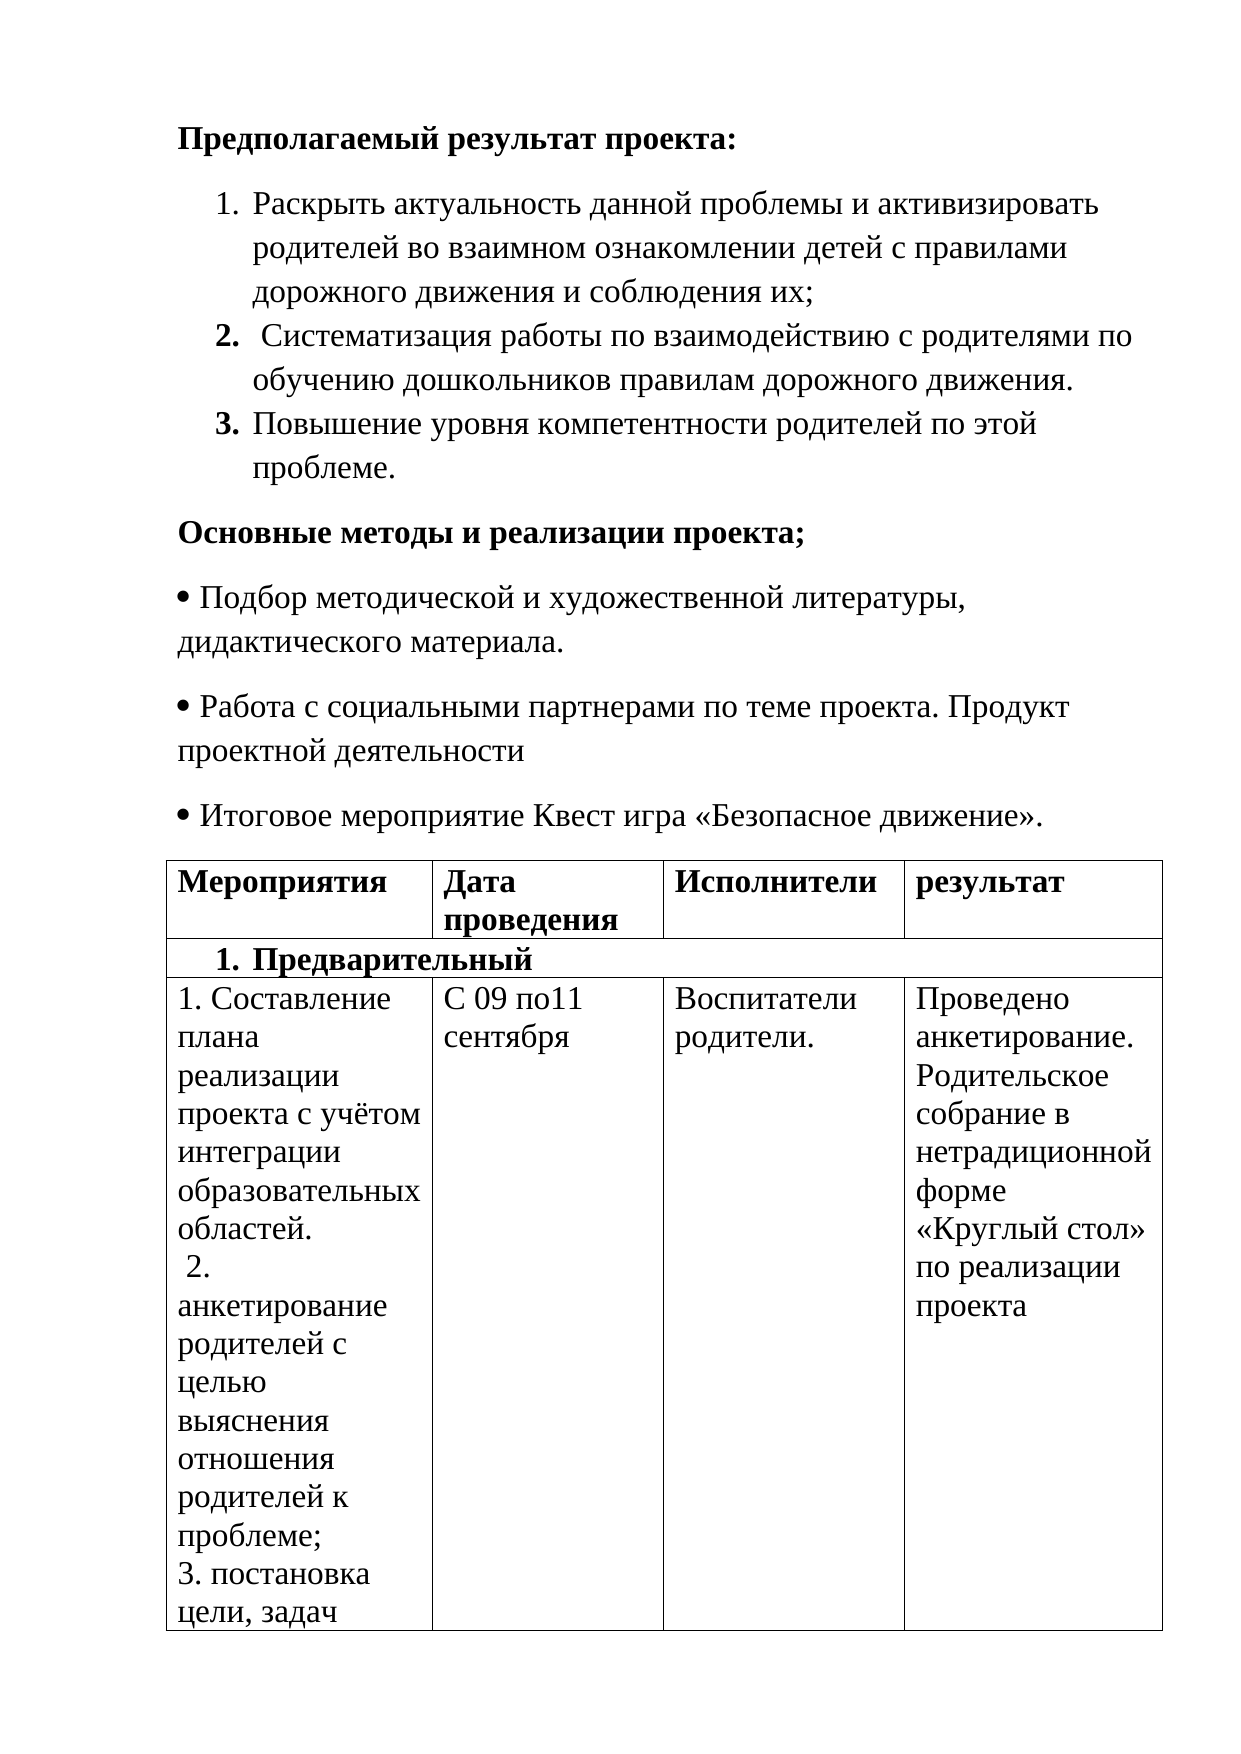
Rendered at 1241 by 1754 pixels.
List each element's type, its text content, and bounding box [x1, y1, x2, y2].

text Предполагаемый результат проекта: [177, 118, 1152, 156]
table_header результат [905, 861, 1162, 938]
table_cell 1. Составление плана реализации проекта с учётом интеграции образовательных областей. 2. анкетирование родителей с целью выяснения отношения родителей к проблеме; 3. постановка цели, задач [167, 978, 432, 1630]
list Раскрыть актуальность данной проблемы и активизировать родителей во взаимном ознакомлении детей с правилами дорожного движения и соблюдения их; [215, 183, 1152, 309]
table_header Исполнители [664, 861, 904, 938]
text Работа с социальными партнерами по теме проекта. Продукт проектной деятельности [177, 686, 1152, 768]
table_header Мероприятия [167, 861, 432, 938]
text Подбор методической и художественной литературы, дидактического материала. [177, 577, 1152, 659]
text Основные методы и реализации проекта; [177, 512, 1152, 551]
text Итоговое мероприятие Квест игра «Безопасное движение». [177, 795, 1152, 833]
list Систематизация работы по взаимодействию с родителями по обучению дошкольников правилам дорожного движения. [215, 315, 1152, 398]
table_cell Воспитатели родители. [664, 978, 904, 1630]
table_cell С 09 по11 сентября [433, 978, 663, 1630]
table_cell Проведено анкетирование. Родительское собрание в нетрадиционной форме «Круглый стол» по реализации проекта [905, 978, 1162, 1630]
table_header Дата проведения [433, 861, 663, 938]
list Повышение уровня компетентности родителей по этой проблеме. [215, 403, 1152, 486]
table_cell Предварительный [167, 939, 1162, 977]
